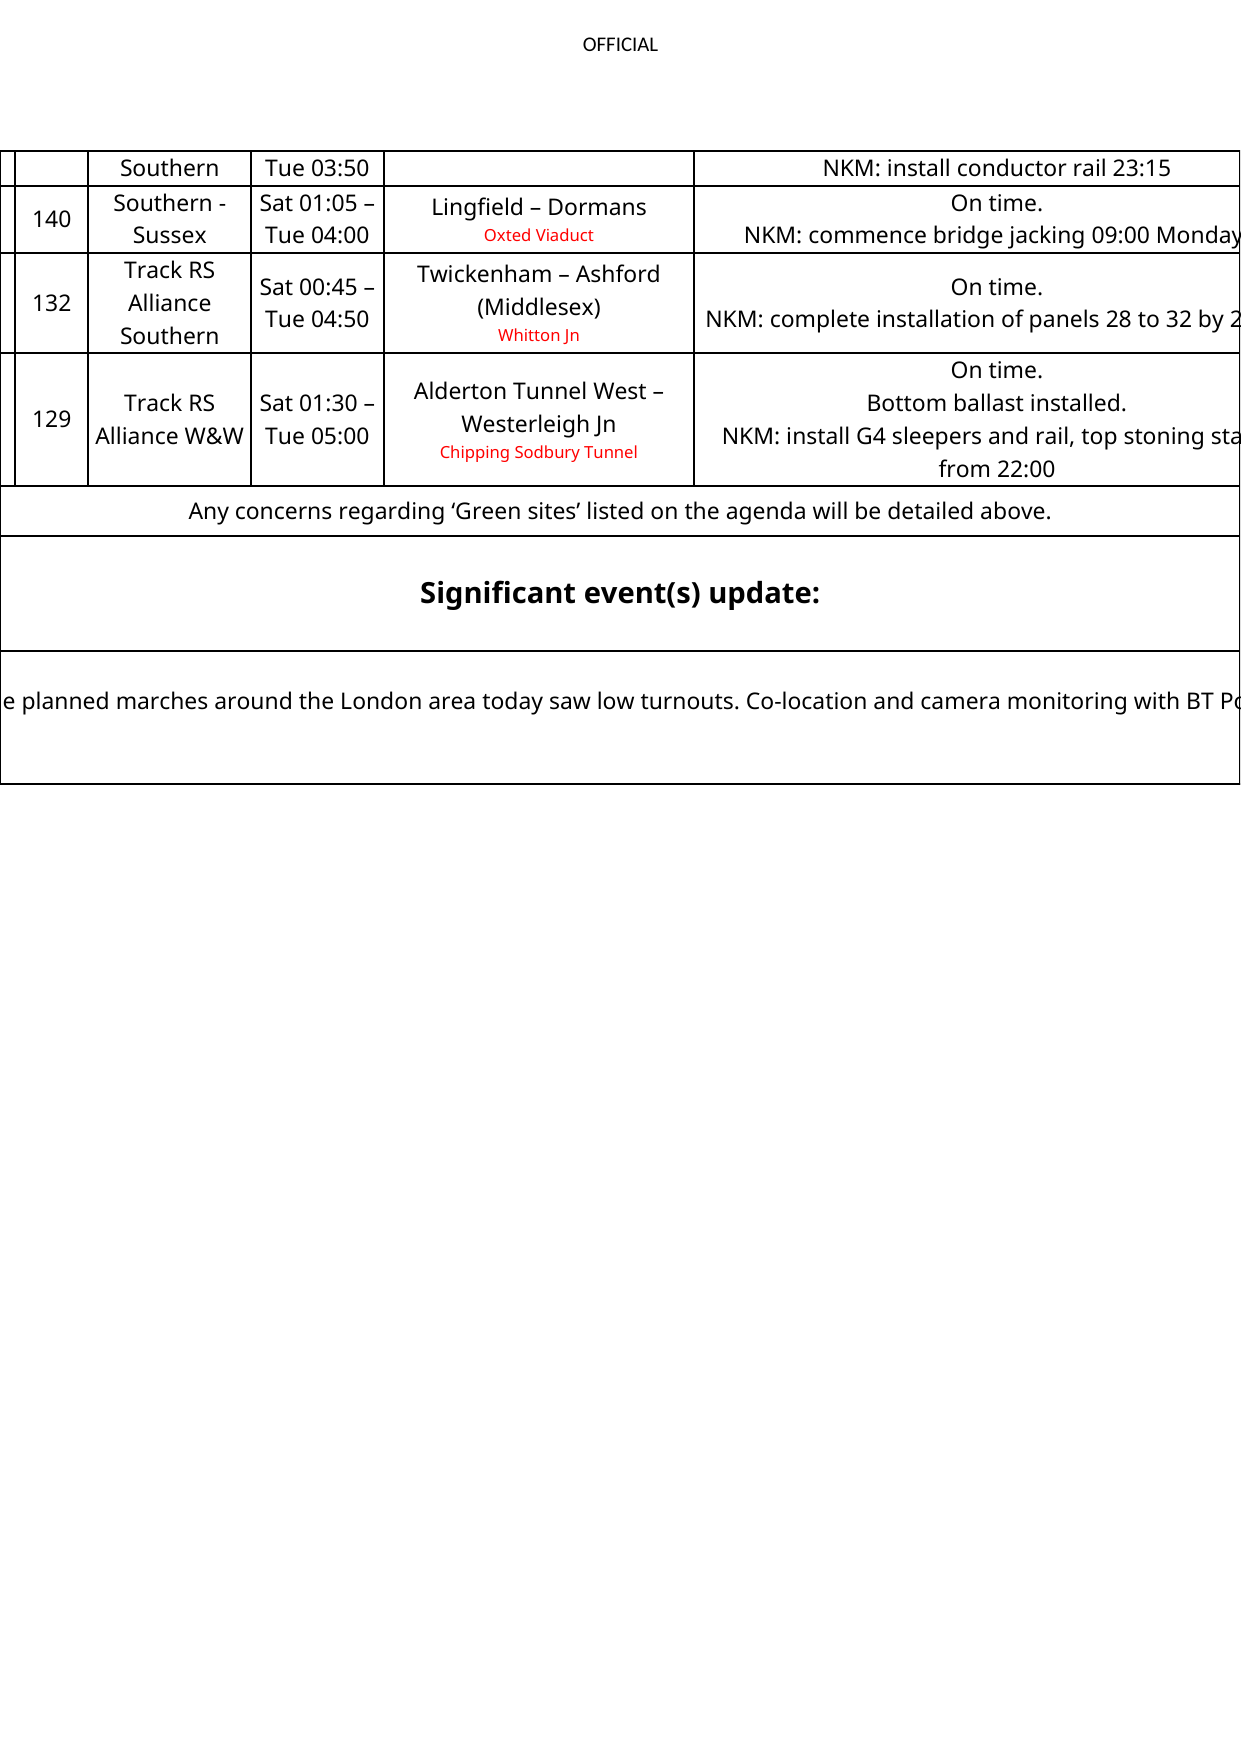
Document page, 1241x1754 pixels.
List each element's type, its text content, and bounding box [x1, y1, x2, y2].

table_cell 132 [16, 254, 87, 352]
table_cell Sat 01:05 – Tue 04:00 [252, 187, 383, 252]
table_cell Sat 00:45 – Tue 04:50 [252, 254, 383, 352]
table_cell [385, 152, 693, 184]
table_cell Any concerns regarding ‘Green sites’ listed on the agenda will be detailed above. [1, 487, 1239, 535]
table_cell Track RS Alliance W&W [89, 354, 250, 485]
table_cell Twickenham – Ashford (Middlesex) Whitton Jn [385, 254, 693, 352]
table_cell Lingfield – Dormans Oxted Viaduct [385, 187, 693, 252]
table_cell Southern - Sussex [89, 187, 250, 252]
table_cell On time. NKM: commence bridge jacking 09:00 Monday. [695, 187, 1239, 252]
table_cell Significant event(s) update: [1, 537, 1239, 650]
table_cell Track RS Alliance Southern [89, 254, 250, 352]
table_cell On time. NKM: complete installation of panels 28 to 32 by 21:50 [695, 254, 1239, 352]
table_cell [695, 152, 1239, 184]
table_cell 129 [16, 354, 87, 485]
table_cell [252, 152, 383, 184]
table_cell W&W/Western [1, 354, 14, 485]
table_cell 140 [16, 187, 87, 252]
table_cell 63 [16, 152, 87, 184]
table_cell Protests: The planned marches around the London area today saw low turnouts. Co-location and camera monitoring with BT Police continued. [1, 652, 1239, 783]
table_cell Alderton Tunnel West – Westerleigh Jn Chipping Sodbury Tunnel [385, 354, 693, 485]
table_cell Southern/ Wessex [1, 254, 14, 352]
table_cell On time. Bottom ballast installed. NKM: install G4 sleepers and rail, top stoning starts from 22:00 [695, 354, 1239, 485]
table_cell Sat 01:30 – Tue 05:00 [252, 354, 383, 485]
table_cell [89, 152, 250, 184]
